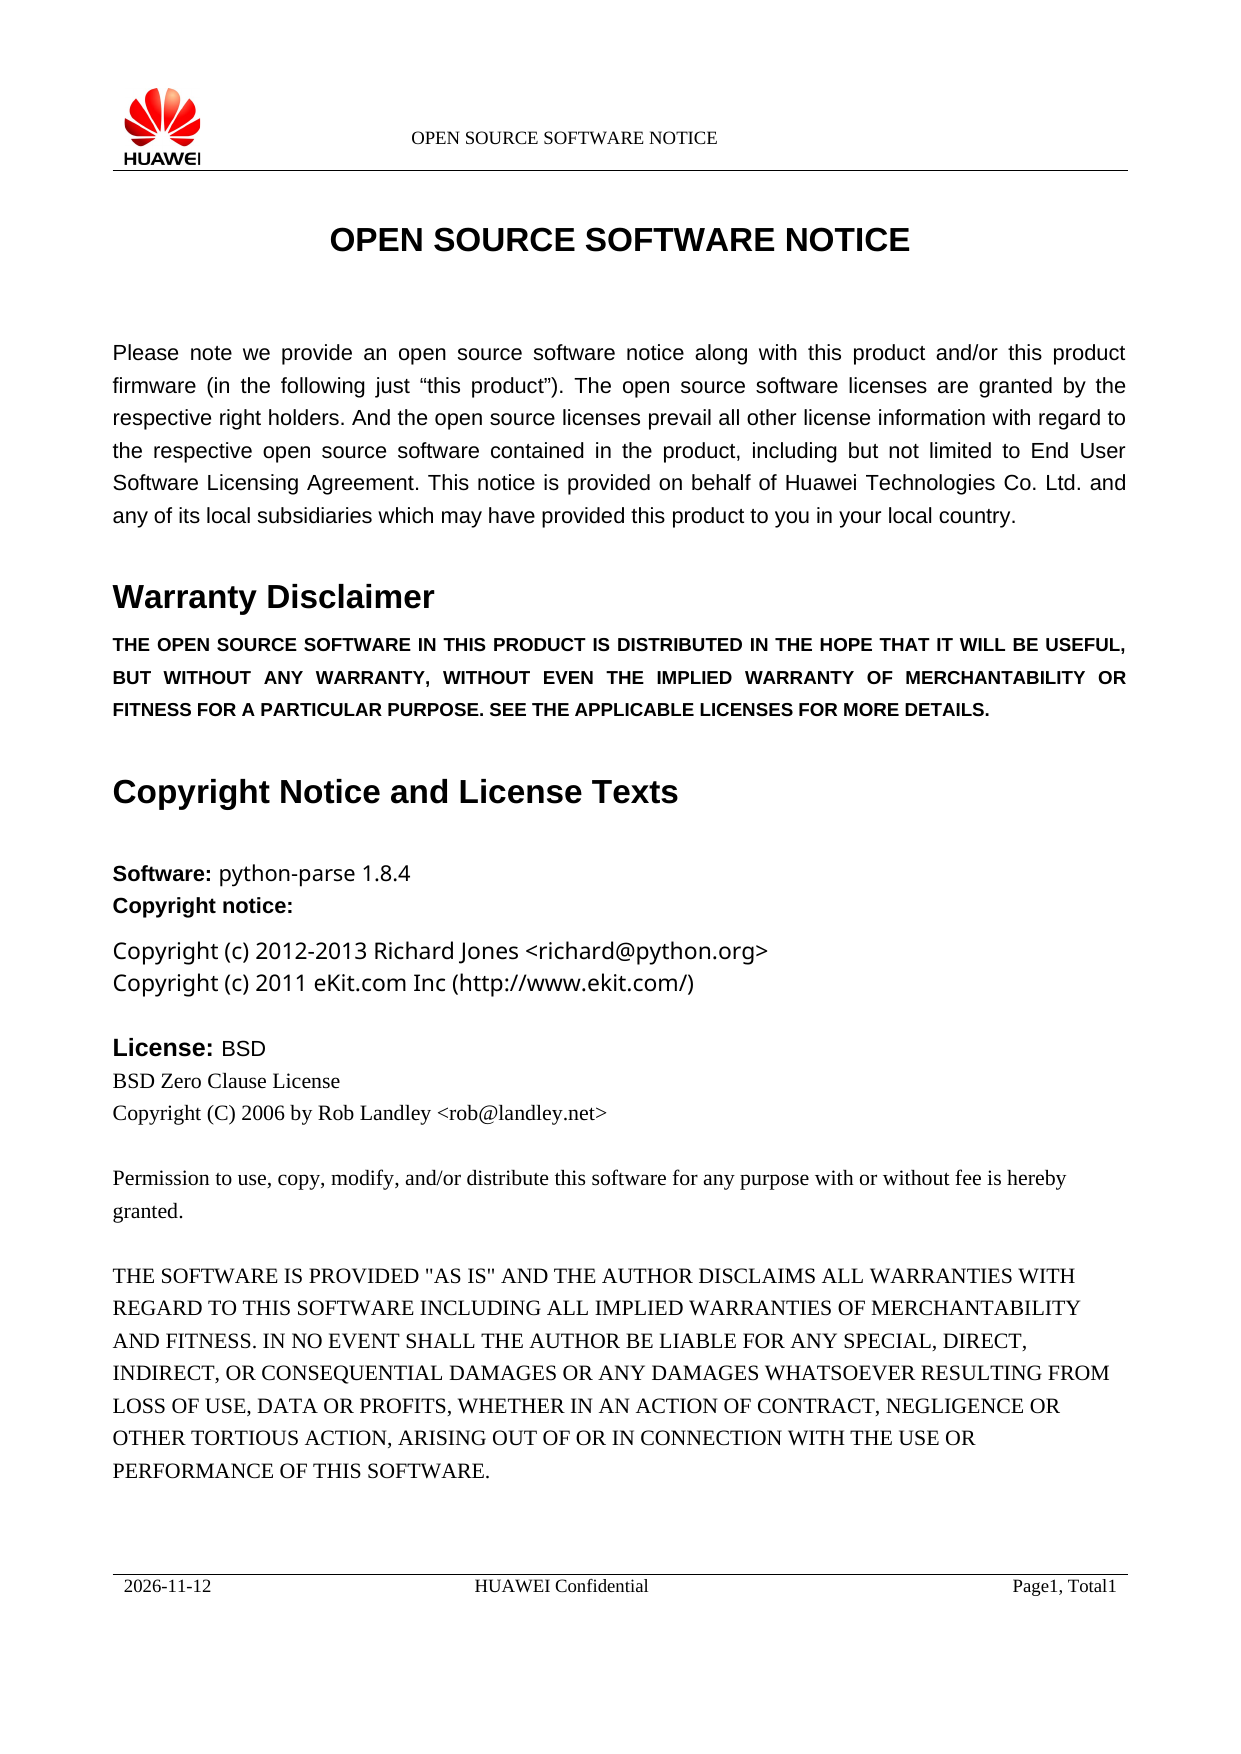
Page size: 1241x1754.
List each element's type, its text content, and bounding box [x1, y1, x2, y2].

text Copyright Notice and License Texts [112, 759, 1128, 824]
text The open source software in this product is distributed in the hope that it will be useful, but WITHOUT ANY WARRANTY, without even the implied warranty of MERCHANTABILITY or FITNESS FOR A PARTICULAR PURPOSE. See the applicable licenses for more details. [112, 629, 1128, 726]
text BSD Zero Clause License Copyright (C) 2006 by Rob Landley <rob@landley.net> Permission to use, copy, modify, and/or distribute this software for any purpose with or without fee is hereby granted. THE SOFTWARE IS PROVIDED "AS IS" AND THE AUTHOR DISCLAIMS ALL WARRANTIES WITH REGARD TO THIS SOFTWARE INCLUDING ALL IMPLIED WARRANTIES OF MERCHANTABILITY AND FITNESS. IN NO EVENT SHALL THE AUTHOR BE LIABLE FOR ANY SPECIAL, DIRECT, INDIRECT, OR CONSEQUENTIAL DAMAGES OR ANY DAMAGES WHATSOEVER RESULTING FROM LOSS OF USE, DATA OR PROFITS, WHETHER IN AN ACTION OF CONTRACT, NEGLIGENCE OR OTHER TORTIOUS ACTION, ARISING OUT OF OR IN CONNECTION WITH THE USE OR PERFORMANCE OF THIS SOFTWARE. [112, 1064, 1128, 1519]
title Software: python-parse 1.8.4 [112, 856, 1128, 889]
text OPEN SOURCE SOFTWARE NOTICE [112, 206, 1128, 271]
text Copyright notice: [112, 889, 1128, 921]
text Warranty Disclaimer [112, 564, 1128, 629]
text Please note we provide an open source software notice along with this product and/or this product firmware (in the following just “this product”). The open source software licenses are granted by the respective right holders. And the open source licenses prevail all other license information with regard to the respective open source software contained in the product, including but not limited to End User Software Licensing Agreement. This notice is provided on behalf of Huawei Technologies Co. Ltd. and any of its local subsidiaries which may have provided this product to you in your local country. [112, 336, 1128, 531]
picture [124, 88, 201, 165]
text License: BSD [112, 1031, 1128, 1064]
text Copyright (c) 2012-2013 Richard Jones <richard@python.org> Copyright (c) 2011 eKit.com Inc (http://www.ekit.com/) [112, 934, 1128, 1031]
